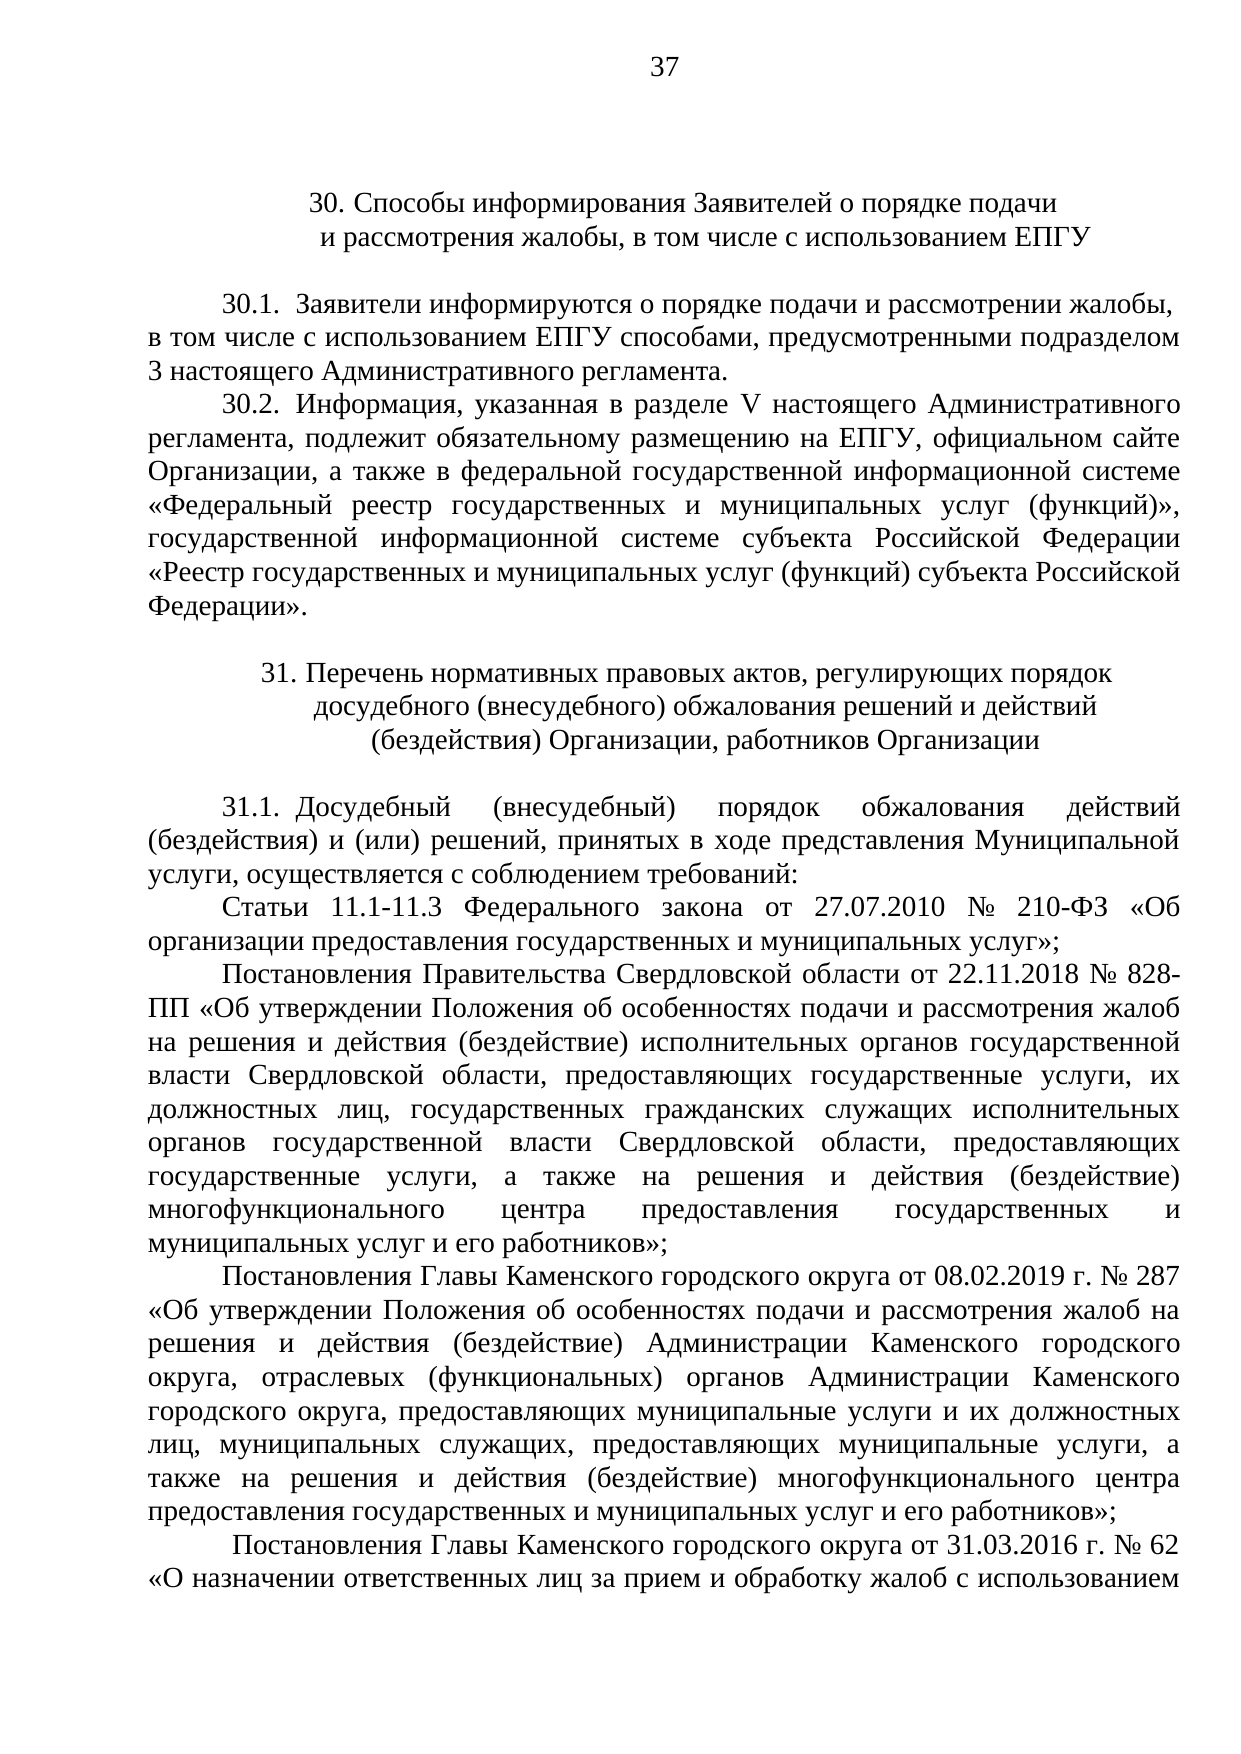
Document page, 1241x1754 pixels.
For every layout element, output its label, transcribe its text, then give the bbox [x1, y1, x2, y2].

text Постановления Главы Каменского городского округа от 08.02.2019 г. № 287 «Об утверждении Положения об особенностях подачи и рассмотрения жалоб на решения и действия (бездействие) Администрации Каменского городского округа, отраслевых (функциональных) органов Администрации Каменского городского округа, предоставляющих муниципальные услуги и их должностных лиц, муниципальных служащих, предоставляющих муниципальные услуги, а также на решения и действия (бездействие) многофункционального центра предоставления государственных и муниципальных услуг и его работников»; [148, 1258, 1181, 1527]
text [148, 1527, 1181, 1594]
list Информация, указанная в разделе V настоящего Административного регламента, подлежит обязательному размещению на ЕПГУ, официальном сайте Организации, а также в федеральной государственной информационной системе «Федеральный реестр государственных и муниципальных услуг (функций)», государственной информационной системе субъекта Российской Федерации «Реестр государственных и муниципальных услуг (функций) субъекта Российской Федерации». [148, 386, 1181, 621]
list Перечень нормативных правовых актов, регулирующих порядок досудебного (внесудебного) обжалования решений и действий (бездействия) Организации, работников Организации [192, 655, 1181, 755]
text Статьи 11.1-11.3 Федерального закона от 27.07.2010 № 210-ФЗ «Об организации предоставления государственных и муниципальных услуг»; [148, 889, 1181, 957]
list Досудебный (внесудебный) порядок обжалования действий (бездействия) и (или) решений, принятых в ходе представления Муниципальной услуги, осуществляется с соблюдением требований: [148, 789, 1181, 889]
text Постановления Правительства Свердловской области от 22.11.2018 № 828-ПП «Об утверждении Положения об особенностях подачи и рассмотрения жалоб на решения и действия (бездействие) исполнительных органов государственной власти Свердловской области, предоставляющих государственные услуги, их должностных лиц, государственных гражданских служащих исполнительных органов государственной власти Свердловской области, предоставляющих государственные услуги, а также на решения и действия (бездействие) многофункционального центра предоставления государственных и муниципальных услуг и его работников»; [148, 957, 1181, 1258]
list Заявители информируются о порядке подачи и рассмотрении жалобы, в том числе с использованием ЕПГУ способами, предусмотренными подразделом 3 настоящего Административного регламента. [148, 286, 1181, 386]
list Способы информирования Заявителей о порядке подачи и рассмотрения жалобы, в том числе с использованием ЕПГУ [192, 185, 1181, 252]
